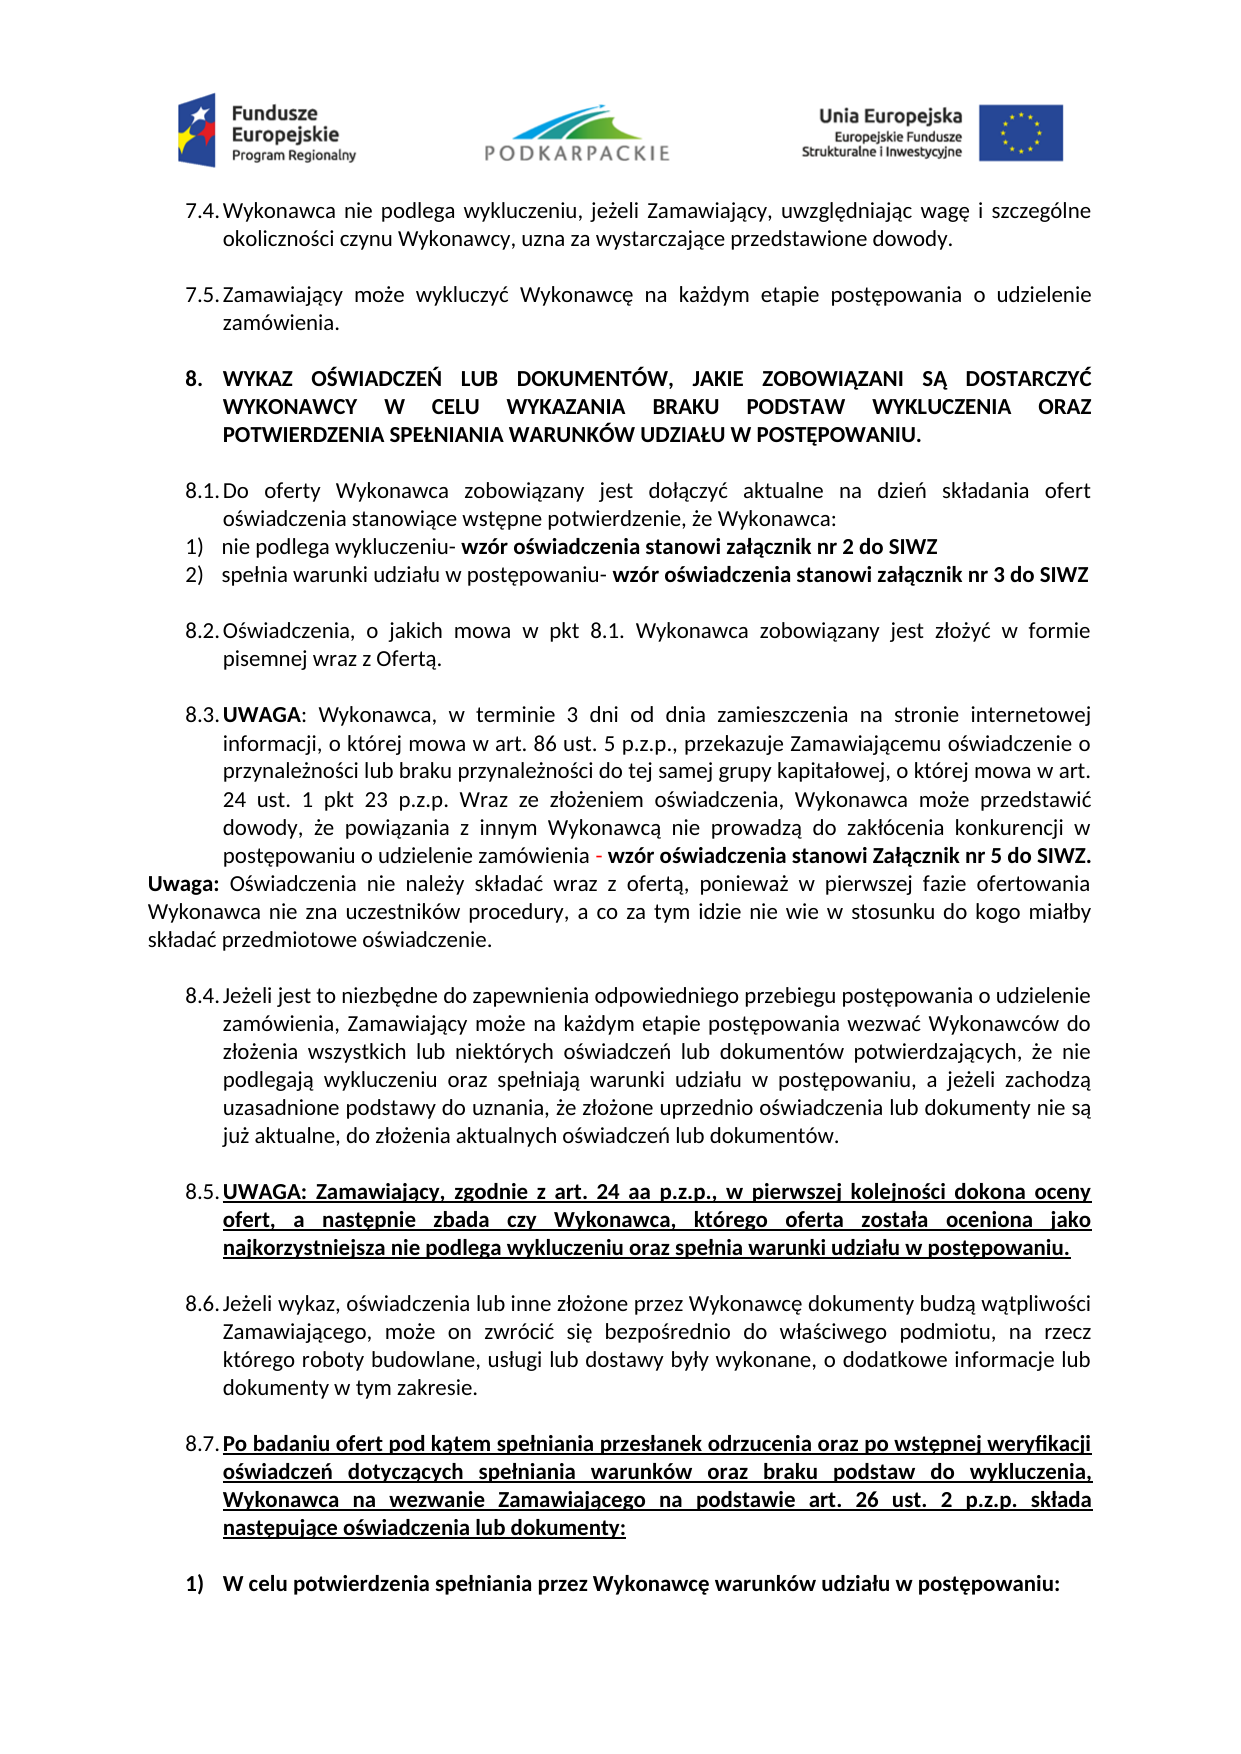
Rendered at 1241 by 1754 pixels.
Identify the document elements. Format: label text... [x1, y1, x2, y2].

list Po badaniu ofert pod kątem spełniania przesłanek odrzucenia oraz po wstępnej weryfikacji oświadczeń dotyczących spełniania warunków oraz braku podstaw do wykluczenia, Wykonawca na wezwanie Zamawiającego na podstawie art. 26 ust. 2 p.z.p. składa następujące oświadczenia lub dokumenty: [185, 1429, 1093, 1541]
list Oświadczenia, o jakich mowa w pkt 8.1. Wykonawca zobowiązany jest złożyć w formie pisemnej wraz z Ofertą. [185, 617, 1093, 673]
list Do oferty Wykonawca zobowiązany jest dołączyć aktualne na dzień składania ofert oświadczenia stanowiące wstępne potwierdzenie, że Wykonawca: [185, 476, 1093, 532]
text 1) nie podlega wykluczeniu- wzór oświadczenia stanowi załącznik nr 2 do SIWZ [185, 532, 1093, 561]
list W celu potwierdzenia spełniania przez Wykonawcę warunków udziału w postępowaniu: [185, 1569, 1093, 1597]
list UWAGA: Wykonawca, w terminie 3 dni od dnia zamieszczenia na stronie internetowej informacji, o której mowa w art. 86 ust. 5 p.z.p., przekazuje Zamawiającemu oświadczenie o przynależności lub braku przynależności do tej samej grupy kapitałowej, o której mowa w art. 24 ust. 1 pkt 23 p.z.p. Wraz ze złożeniem oświadczenia, Wykonawca może przedstawić dowody, że powiązania z innym Wykonawcą nie prowadzą do zakłócenia konkurencji w postępowaniu o udzielenie zamówienia - wzór oświadczenia stanowi Załącznik nr 5 do SIWZ. [185, 701, 1093, 869]
list Jeżeli jest to niezbędne do zapewnienia odpowiedniego przebiegu postępowania o udzielenie zamówienia, Zamawiający może na każdym etapie postępowania wezwać Wykonawców do złożenia wszystkich lub niektórych oświadczeń lub dokumentów potwierdzających, że nie podlegają wykluczeniu oraz spełniają warunki udziału w postępowaniu, a jeżeli zachodzą uzasadnione podstawy do uznania, że złożone uprzednio oświadczenia lub dokumenty nie są już aktualne, do złożenia aktualnych oświadczeń lub dokumentów. [185, 981, 1093, 1149]
list Jeżeli wykaz, oświadczenia lub inne złożone przez Wykonawcę dokumenty budzą wątpliwości Zamawiającego, może on zwrócić się bezpośrednio do właściwego podmiotu, na rzecz którego roboty budowlane, usługi lub dostawy były wykonane, o dodatkowe informacje lub dokumenty w tym zakresie. [185, 1289, 1093, 1401]
list Wykonawca nie podlega wykluczeniu, jeżeli Zamawiający, uwzględniając wagę i szczególne okoliczności czynu Wykonawcy, uzna za wystarczające przedstawione dowody. [185, 197, 1093, 252]
list UWAGA: Zamawiający, zgodnie z art. 24 aa p.z.p., w pierwszej kolejności dokona oceny ofert, a następnie zbada czy Wykonawca, którego oferta została oceniona jako najkorzystniejsza nie podlega wykluczeniu oraz spełnia warunki udziału w postępowaniu. [185, 1177, 1093, 1261]
list Zamawiający może wykluczyć Wykonawcę na każdym etapie postępowania o udzielenie zamówienia. [185, 280, 1093, 336]
list WYKAZ OŚWIADCZEŃ LUB DOKUMENTÓW, JAKIE ZOBOWIĄZANI SĄ DOSTARCZYĆ WYKONAWCY W CELU WYKAZANIA BRAKU PODSTAW WYKLUCZENIA ORAZ POTWIERDZENIA SPEŁNIANIA WARUNKÓW UDZIAŁU W POSTĘPOWANIU. [185, 364, 1093, 448]
text 2) spełnia warunki udziału w postępowaniu- wzór oświadczenia stanowi załącznik nr 3 do SIWZ [185, 561, 1093, 588]
picture [147, 73, 1093, 197]
text Uwaga: Oświadczenia nie należy składać wraz z ofertą, ponieważ w pierwszej fazie ofertowania Wykonawca nie zna uczestników procedury, a co za tym idzie nie wie w stosunku do kogo miałby składać przedmiotowe oświadczenie. [148, 869, 1093, 953]
